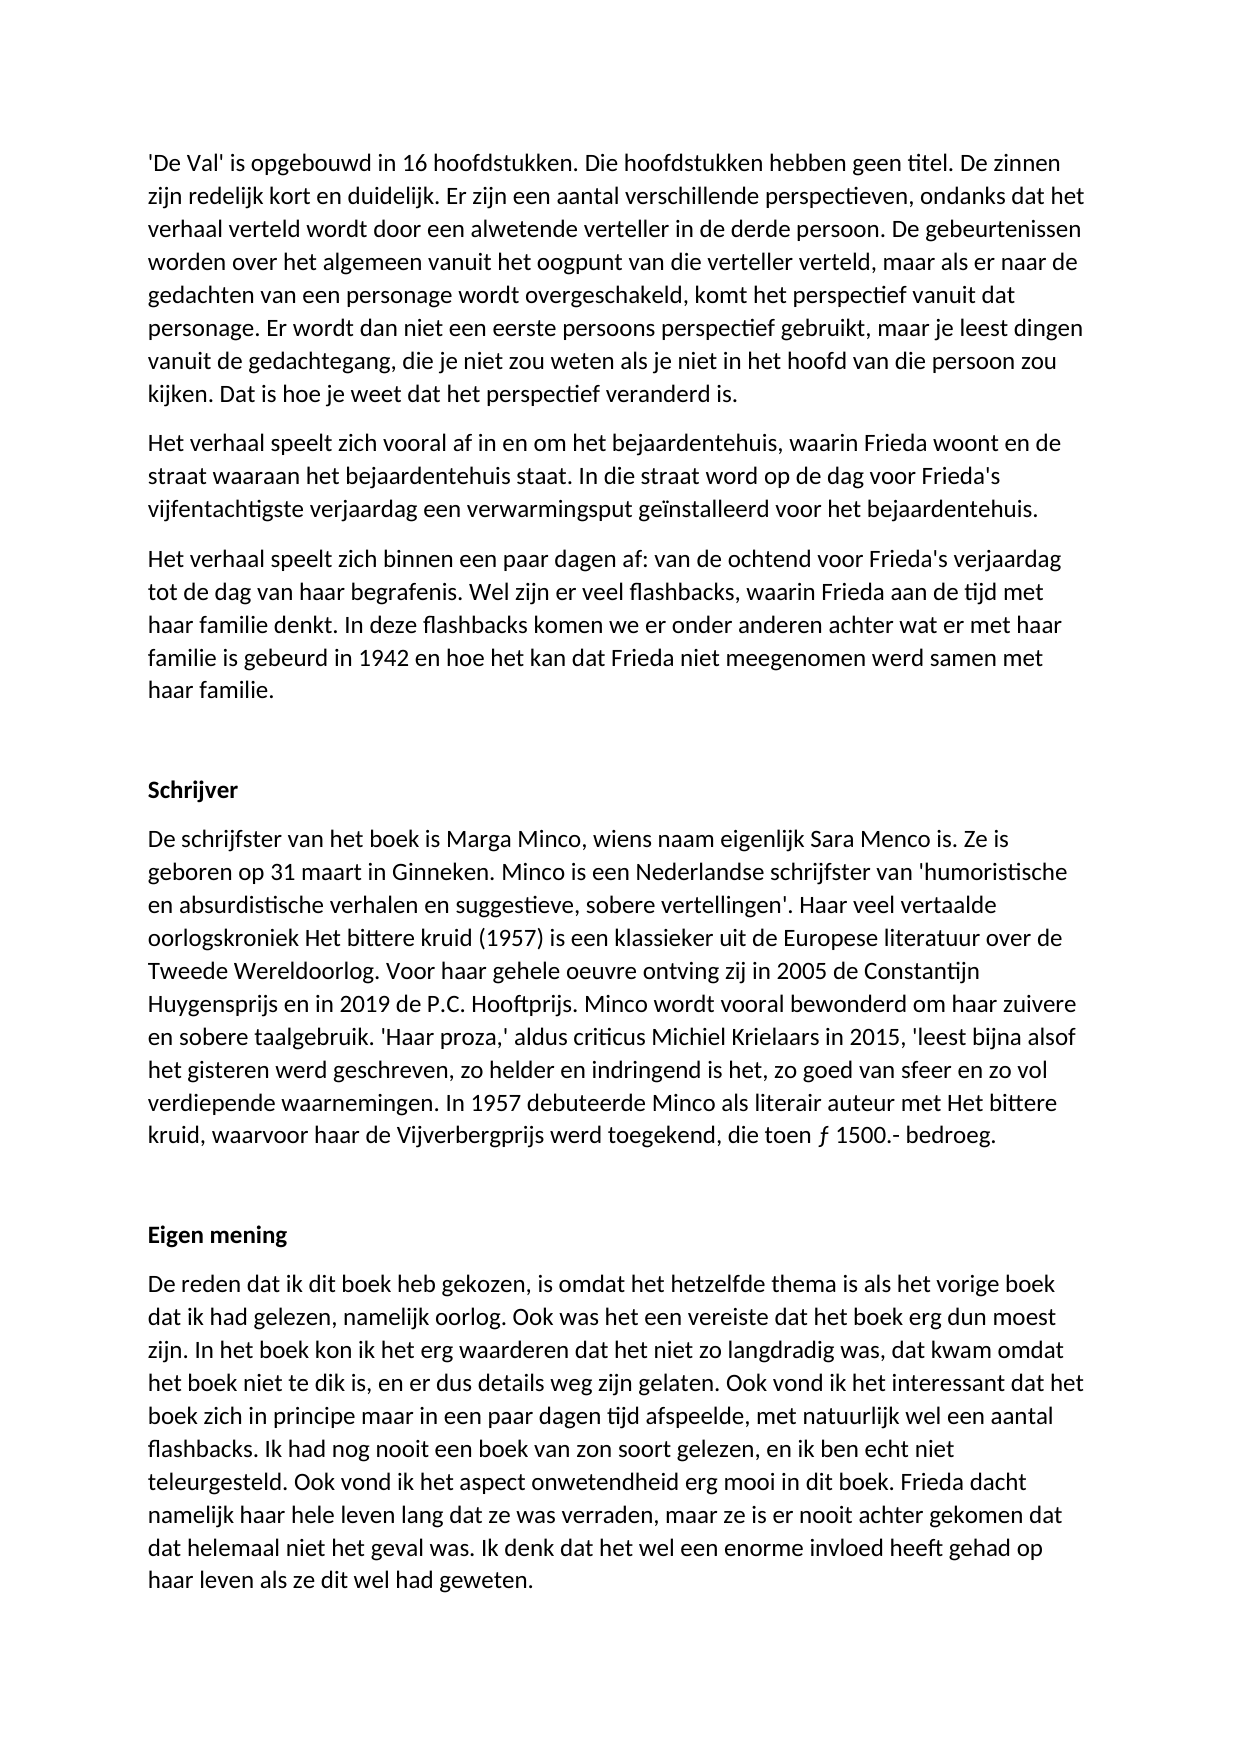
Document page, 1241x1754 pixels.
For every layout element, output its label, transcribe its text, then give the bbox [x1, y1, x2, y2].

text Schrijver [148, 774, 1093, 804]
text Het verhaal speelt zich binnen een paar dagen af: van de ochtend voor Frieda's verjaardag tot de dag van haar begrafenis. Wel zijn er veel flashbacks, waarin Frieda aan de tijd met haar familie denkt. In deze flashbacks komen we er onder anderen achter wat er met haar familie is gebeurd in 1942 en hoe het kan dat Frieda niet meegenomen werd samen met haar familie. [148, 543, 1093, 705]
text De schrijfster van het boek is Marga Minco, wiens naam eigenlijk Sara Menco is. Ze is geboren op 31 maart in Ginneken. Minco is een Nederlandse schrijfster van 'humoristische en absurdistische verhalen en suggestieve, sobere vertellingen'. Haar veel vertaalde oorlogskroniek Het bittere kruid (1957) is een klassieker uit de Europese literatuur over de Tweede Wereldoorlog. Voor haar gehele oeuvre ontving zij in 2005 de Constantijn Huygensprijs en in 2019 de P.C. Hooftprijs. Minco wordt vooral bewonderd om haar zuivere en sobere taalgebruik. 'Haar proza,' aldus criticus Michiel Krielaars in 2015, 'leest bijna alsof het gisteren werd geschreven, zo helder en indringend is het, zo goed van sfeer en zo vol verdiepende waarnemingen. In 1957 debuteerde Minco als literair auteur met Het bittere kruid, waarvoor haar de Vijverbergprijs werd toegekend, die toen ƒ 1500.- bedroeg. [148, 823, 1093, 1150]
text Eigen mening [148, 1219, 1093, 1249]
text 'De Val' is opgebouwd in 16 hoofdstukken. Die hoofdstukken hebben geen titel. De zinnen zijn redelijk kort en duidelijk. Er zijn een aantal verschillende perspectieven, ondanks dat het verhaal verteld wordt door een alwetende verteller in de derde persoon. De gebeurtenissen worden over het algemeen vanuit het oogpunt van die verteller verteld, maar als er naar de gedachten van een personage wordt overgeschakeld, komt het perspectief vanuit dat personage. Er wordt dan niet een eerste persoons perspectief gebruikt, maar je leest dingen vanuit de gedachtegang, die je niet zou weten als je niet in het hoofd van die persoon zou kijken. Dat is hoe je weet dat het perspectief veranderd is. [148, 148, 1093, 408]
text De reden dat ik dit boek heb gekozen, is omdat het hetzelfde thema is als het vorige boek dat ik had gelezen, namelijk oorlog. Ook was het een vereiste dat het boek erg dun moest zijn. In het boek kon ik het erg waarderen dat het niet zo langdradig was, dat kwam omdat het boek niet te dik is, en er dus details weg zijn gelaten. Ook vond ik het interessant dat het boek zich in principe maar in een paar dagen tijd afspeelde, met natuurlijk wel een aantal flashbacks. Ik had nog nooit een boek van zon soort gelezen, en ik ben echt niet teleurgesteld. Ook vond ik het aspect onwetendheid erg mooi in dit boek. Frieda dacht namelijk haar hele leven lang dat ze was verraden, maar ze is er nooit achter gekomen dat dat helemaal niet het geval was. Ik denk dat het wel een enorme invloed heeft gehad op haar leven als ze dit wel had geweten. [148, 1268, 1093, 1595]
text Het verhaal speelt zich vooral af in en om het bejaardentehuis, waarin Frieda woont en de straat waaraan het bejaardentehuis staat. In die straat word op de dag voor Frieda's vijfentachtigste verjaardag een verwarmingsput geïnstalleerd voor het bejaardentehuis. [148, 428, 1093, 524]
